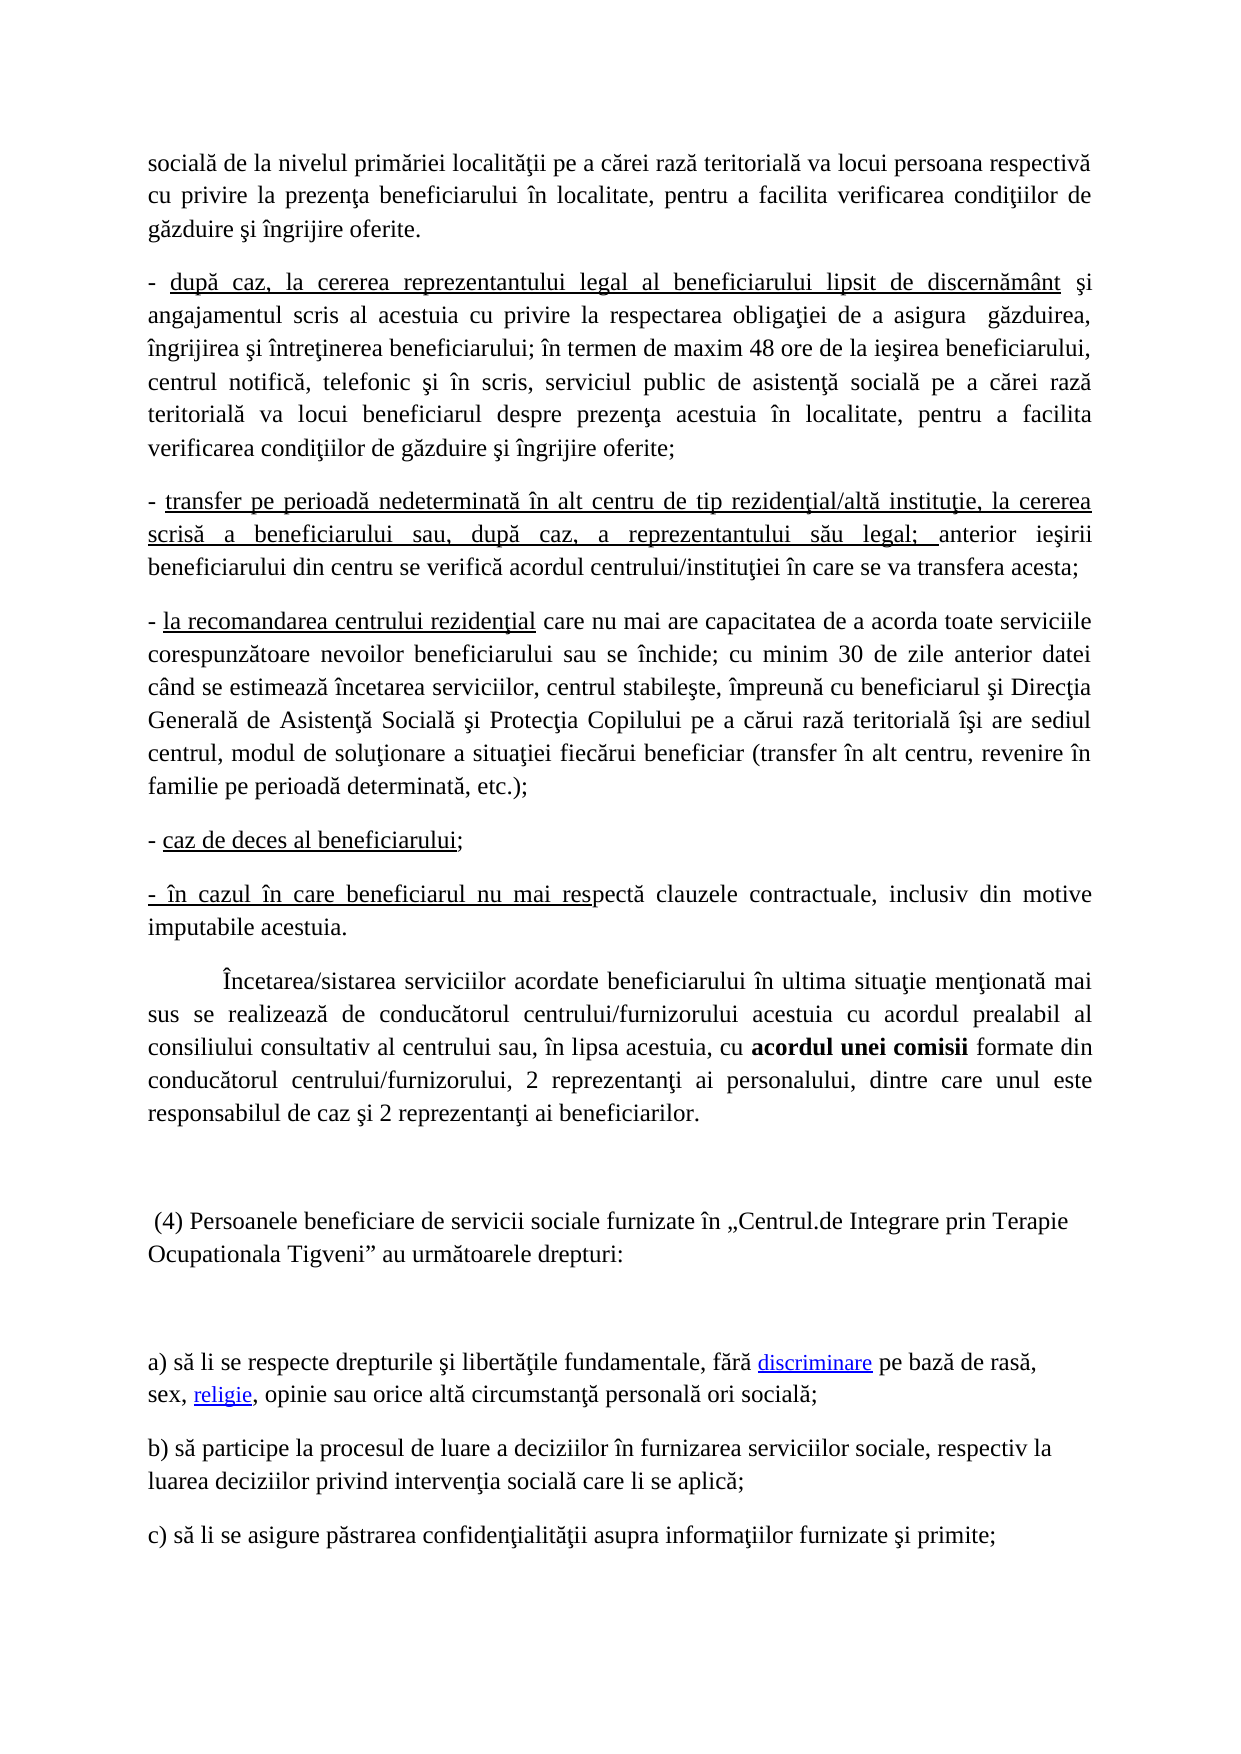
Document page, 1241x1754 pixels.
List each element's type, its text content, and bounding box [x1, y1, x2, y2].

text - caz de deces al beneficiarului; [148, 924, 1093, 953]
text b) să participe la procesul de luare a deciziilor în furnizarea serviciilor sociale, respectiv la luarea deciziilor privind intervenţia socială care li se aplică; [148, 1532, 1093, 1594]
text - la recomandarea centrului rezidenţial care nu mai are capacitatea de a acorda toate serviciile corespunzătoare nevoilor beneficiarului sau se închide; cu minim 30 de zile anterior datei când se estimează încetarea serviciilor, centrul stabileşte, împreună cu beneficiarul şi Direcţia Generală de Asistenţă Socială şi Protecţia Copilului pe a cărui rază teritorială îşi are sediul centrul, modul de soluţionare a situaţiei fiecărui beneficiar (transfer în alt centru, revenire în familie pe perioadă determinată, etc.); [148, 705, 1093, 899]
text - în cazul în care beneficiarul nu mai respectă clauzele contractuale, inclusiv din motive imputabile acestuia. [148, 978, 1093, 1040]
text a) să li se respecte drepturile şi libertăţile fundamentale, fără discriminare pe bază de rasă, sex, religie, opinie sau orice altă circumstanţă personală ori socială; [148, 1446, 1093, 1507]
text - după caz, la cererea reprezentantului legal al beneficiarului lipsit de discernământ şi angajamentul scris al acestuia cu privire la respectarea obligaţiei de a asigura găzduirea, îngrijirea şi întreţinerea beneficiarului; în termen de maxim 48 ore de la ieşirea beneficiarului, centrul notifică, telefonic şi în scris, serviciul public de asistenţă socială pe a cărei rază teritorială va locui beneficiarul despre prezenţa acestuia în localitate, pentru a facilita verificarea condiţiilor de găzduire şi îngrijire oferite; [148, 367, 1093, 560]
text - transfer pe perioadă nedeterminată în alt centru de tip rezidenţial/altă instituţie, la cererea scrisă a beneficiarului sau, după caz, a reprezentantului său legal; anterior ieşirii beneficiarului din centru se verifică acordul centrului/instituţiei în care se va transfera acesta; [148, 586, 1093, 680]
text (4) Persoanele beneficiare de servicii sociale furnizate în „Centrul.de Integrare prin Terapie Ocupationala Tigveni” au următoarele drepturi: [148, 1305, 1093, 1367]
text - la cererea beneficiarului care are prezervată capacitatea de discernământ, sub semnătură (se solicită beneficiarului să indice în scris locul de domiciliu/rezidenţă); în termen de maxim 5 zile de la ieşirea beneficiarului din centru se notifică în scris serviciul public de asistenţă socială de la nivelul primăriei localităţii pe a cărei rază teritorială va locui persoana respectivă cu privire la prezenţa beneficiarului în localitate, pentru a facilita verificarea condiţiilor de găzduire şi îngrijire oferite. [148, 148, 1093, 341]
text Încetarea/sistarea serviciilor acordate beneficiarului în ultima situaţie menţionată mai sus se realizează de conducătorul centrului/furnizorului acestuia cu acordul prealabil al consiliului consultativ al centrului sau, în lipsa acestuia, cu acordul unei comisii formate din conducătorul centrului/furnizorului, 2 reprezentanţi ai personalului, dintre care unul este responsabilul de caz şi 2 reprezentanţi ai beneficiarilor. [148, 1065, 1093, 1226]
